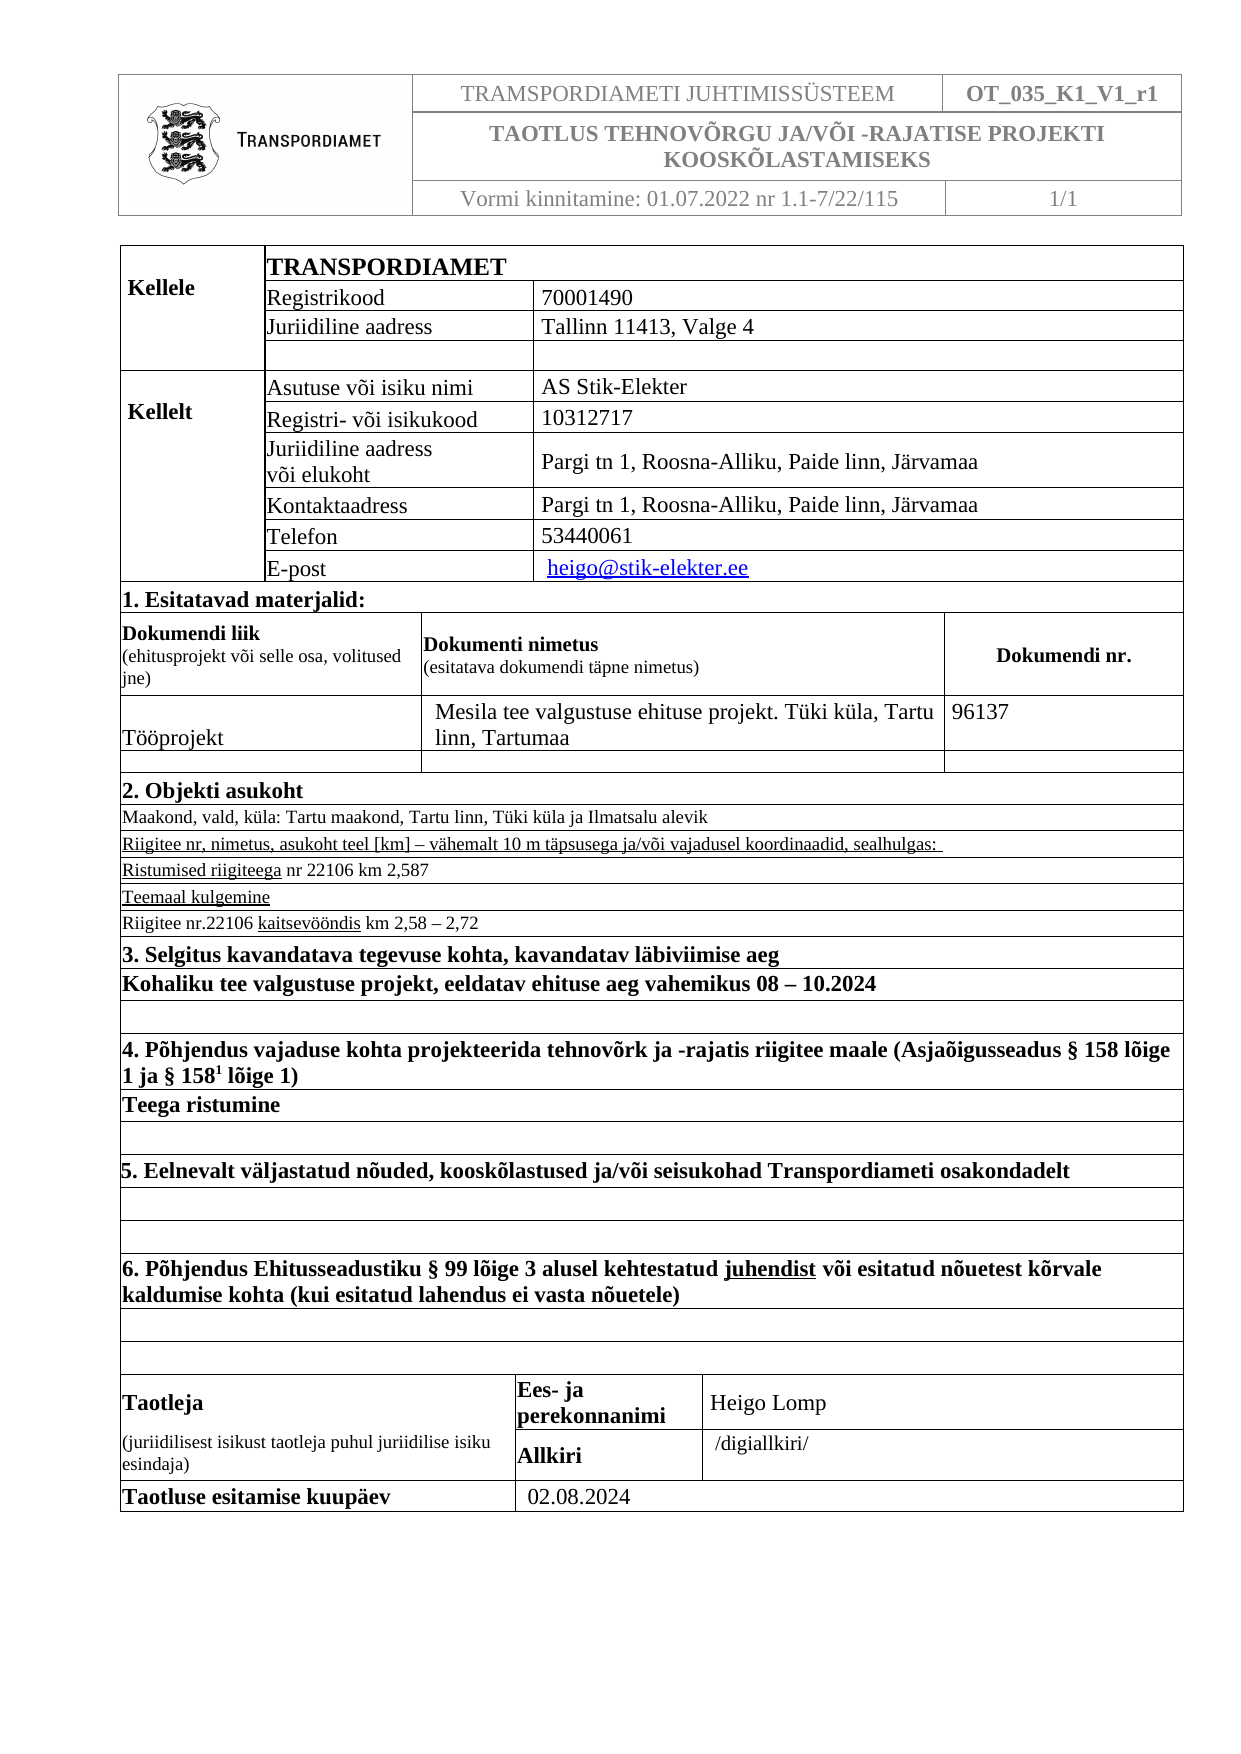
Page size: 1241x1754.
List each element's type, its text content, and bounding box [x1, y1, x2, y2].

table_cell Heigo Lomp [703, 1375, 1183, 1429]
table_cell Tallinn 11413, Valge 4 [534, 311, 1183, 340]
table_cell Riigitee nr.22106 kaitsevööndis km 2,58 – 2,72 [121, 911, 1183, 936]
table_cell 70001490 [534, 281, 1183, 310]
table_cell 96137 [945, 696, 1183, 750]
table_cell Juriidiline aadress [266, 311, 533, 340]
table_cell Maakond, vald, küla: Tartu maakond, Tartu linn, Tüki küla ja Ilmatsalu alevik [121, 805, 1183, 830]
table_cell 1. Esitatavad materjalid: [121, 582, 1183, 612]
table_cell Telefon [266, 520, 533, 550]
table_cell Pargi tn 1, Roosna-Alliku, Paide linn, Järvamaa [534, 433, 1183, 487]
table_cell Dokumendi nr. [945, 613, 1183, 695]
table_cell 4. Põhjendus vajaduse kohta projekteerida tehnovõrk ja -rajatis riigitee maale (Asjaõigusseadus § 158 lõige 1 ja § 1581 lõige 1) [121, 1034, 1183, 1088]
table_cell heigo@stik-elekter.ee [534, 551, 1183, 581]
table_cell Ees- ja perekonnanimi [516, 1375, 702, 1429]
table_cell Registrikood [266, 281, 533, 310]
table_header TRANSPORDIAMET [266, 246, 1183, 280]
table_cell [121, 1342, 1183, 1373]
table_cell [121, 1188, 1183, 1220]
table_cell [121, 751, 421, 772]
table_cell E-post [266, 551, 533, 581]
table_cell Registri- või isikukood [266, 402, 533, 432]
table_cell Asutuse või isiku nimi [266, 371, 533, 401]
table_cell 10312717 [534, 402, 1183, 432]
table_cell Kellelt [121, 371, 264, 581]
table_header Kellele [121, 246, 264, 369]
table_cell Riigitee nr, nimetus, asukoht teel [km] – vähemalt 10 m täpsusega ja/või vajadusel koordinaadid, sealhulgas: [121, 831, 1183, 857]
picture [129, 85, 402, 204]
table_cell (juriidilisest isikust taotleja puhul juriidilise isiku esindaja) [121, 1429, 515, 1479]
table_cell [945, 751, 1183, 772]
table_cell [534, 341, 1183, 369]
table_cell [121, 1122, 1183, 1154]
table_cell 2. Objekti asukoht [121, 773, 1183, 803]
table_cell Kontaktaadress [266, 488, 533, 518]
table_cell Pargi tn 1, Roosna-Alliku, Paide linn, Järvamaa [534, 488, 1183, 518]
table_cell 02.08.2024 [516, 1481, 1183, 1511]
table_cell Dokumendi liik (ehitusprojekt või selle osa, volitused jne) [121, 613, 421, 695]
table_cell 53440061 [534, 520, 1183, 550]
table_cell Juriidiline aadress või elukoht [266, 433, 533, 487]
table_cell [422, 751, 944, 772]
table_cell /digiallkiri/ [703, 1430, 1183, 1479]
table_cell Taotleja [121, 1375, 515, 1429]
table_cell [266, 341, 533, 369]
table_cell 3. Selgitus kavandatava tegevuse kohta, kavandatav läbiviimise aeg [121, 937, 1183, 967]
table_cell Kohaliku tee valgustuse projekt, eeldatav ehituse aeg vahemikus 08 – 10.2024 [121, 969, 1183, 1000]
table_cell [121, 1221, 1183, 1252]
table_cell Ristumised riigiteega nr 22106 km 2,587 [121, 858, 1183, 883]
table_cell Teemaal kulgemine [121, 884, 1183, 910]
table_cell Mesila tee valgustuse ehituse projekt. Tüki küla, Tartu linn, Tartumaa [422, 696, 944, 750]
table_cell 6. Põhjendus Ehitusseadustiku § 99 lõige 3 alusel kehtestatud juhendist või esitatud nõuetest kõrvale kaldumise kohta (kui esitatud lahendus ei vasta nõuetele) [121, 1254, 1183, 1308]
table_cell [121, 1001, 1183, 1033]
table_cell AS Stik-Elekter [534, 371, 1183, 401]
table_cell [121, 1309, 1183, 1341]
table_cell Tööprojekt [121, 696, 421, 750]
table_cell Dokumenti nimetus (esitatava dokumendi täpne nimetus) [422, 613, 944, 695]
table_cell Teega ristumine [121, 1090, 1183, 1121]
table_cell 5. Eelnevalt väljastatud nõuded, kooskõlastused ja/või seisukohad Transpordiameti osakondadelt [121, 1155, 1183, 1187]
table_cell Allkiri [516, 1430, 702, 1479]
table_cell Taotluse esitamise kuupäev [121, 1481, 515, 1511]
